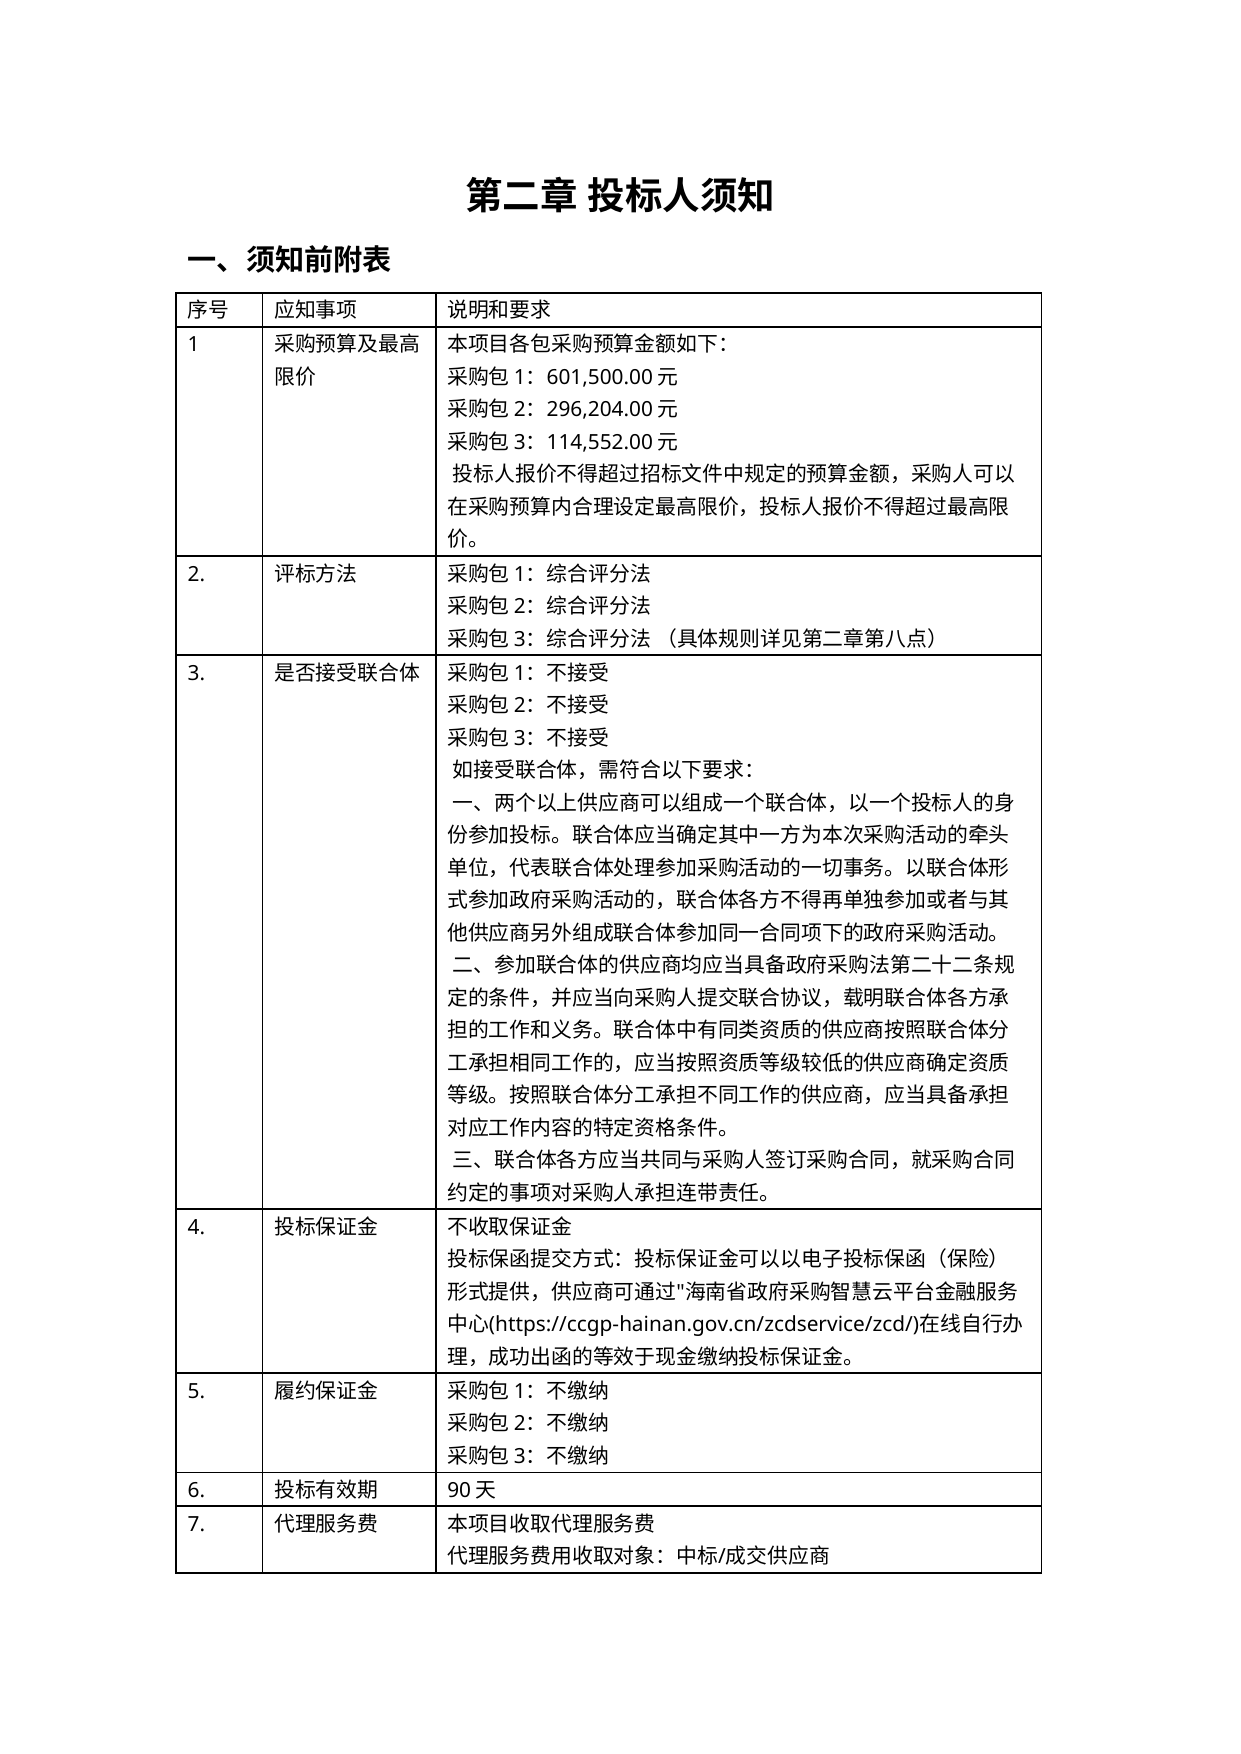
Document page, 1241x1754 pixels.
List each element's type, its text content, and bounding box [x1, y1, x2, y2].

table_cell 采购包1：不接受 采购包2：不接受 采购包3：不接受 如接受联合体，需符合以下要求： 一、两个以上供应商可以组成一个联合体，以一个投标人的身份参加投标。联合体应当确定其中一方为本次采购活动的牵头单位，代表联合体处理参加采购活动的一切事务。以联合体形式参加政府采购活动的，联合体各方不得再单独参加或者与其他供应商另外组成联合体参加同一合同项下的政府采购活动。 二、参加联合体的供应商均应当具备政府采购法第二十二条规定的条件，并应当向采购人提交联合协议，载明联合体各方承担的工作和义务。联合体中有同类资质的供应商按照联合体分工承担相同工作的，应当按照资质等级较低的供应商确定资质等级。按照联合体分工承担不同工作的供应商，应当具备承担对应工作内容的特定资格条件。 三、联合体各方应当共同与采购人签订采购合同，就采购合同约定的事项对采购人承担连带责任。 [437, 656, 1041, 1208]
table_cell 不收取保证金 投标保函提交方式：投标保证金可以以电子投标保函（保险）形式提供，供应商可通过"海南省政府采购智慧云平台金融服务中心(https://ccgp-hainan.gov.cn/zcdservice/zcd/)在线自行办理，成功出函的等效于现金缴纳投标保证金。 [437, 1210, 1041, 1372]
table_cell 履约保证金 [263, 1374, 435, 1471]
table_cell 采购包1：综合评分法 采购包2：综合评分法 采购包3：综合评分法 （具体规则详见第二章第八点） [437, 557, 1041, 654]
table_cell 2. [177, 557, 262, 654]
text 第二章 投标人须知 [187, 162, 1053, 227]
table_cell 投标保证金 [263, 1210, 435, 1372]
table_header 说明和要求 [437, 294, 1041, 326]
table_cell 1 [177, 328, 262, 555]
table_cell 7. [177, 1507, 262, 1572]
table_header 序号 [177, 294, 262, 326]
table_header 应知事项 [263, 294, 435, 326]
table_cell 采购预算及最高限价 [263, 328, 435, 555]
table_cell 90天 [437, 1473, 1041, 1505]
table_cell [437, 1507, 1041, 1572]
table_cell 采购包1：不缴纳 采购包2：不缴纳 采购包3：不缴纳 [437, 1374, 1041, 1471]
table_cell 代理服务费 [263, 1507, 435, 1572]
table_cell 本项目各包采购预算金额如下： 采购包1：601,500.00元 采购包2：296,204.00元 采购包3：114,552.00元 投标人报价不得超过招标文件中规定的预算金额，采购人可以在采购预算内合理设定最高限价，投标人报价不得超过最高限价。 [437, 328, 1041, 555]
text 一、须知前附表 [187, 227, 1053, 292]
table_cell 投标有效期 [263, 1473, 435, 1505]
table_cell 评标方法 [263, 557, 435, 654]
table_cell 是否接受联合体 [263, 656, 435, 1208]
table_cell 4. [177, 1210, 262, 1372]
table_cell 3. [177, 656, 262, 1208]
table_cell 6. [177, 1473, 262, 1505]
table_cell 5. [177, 1374, 262, 1471]
